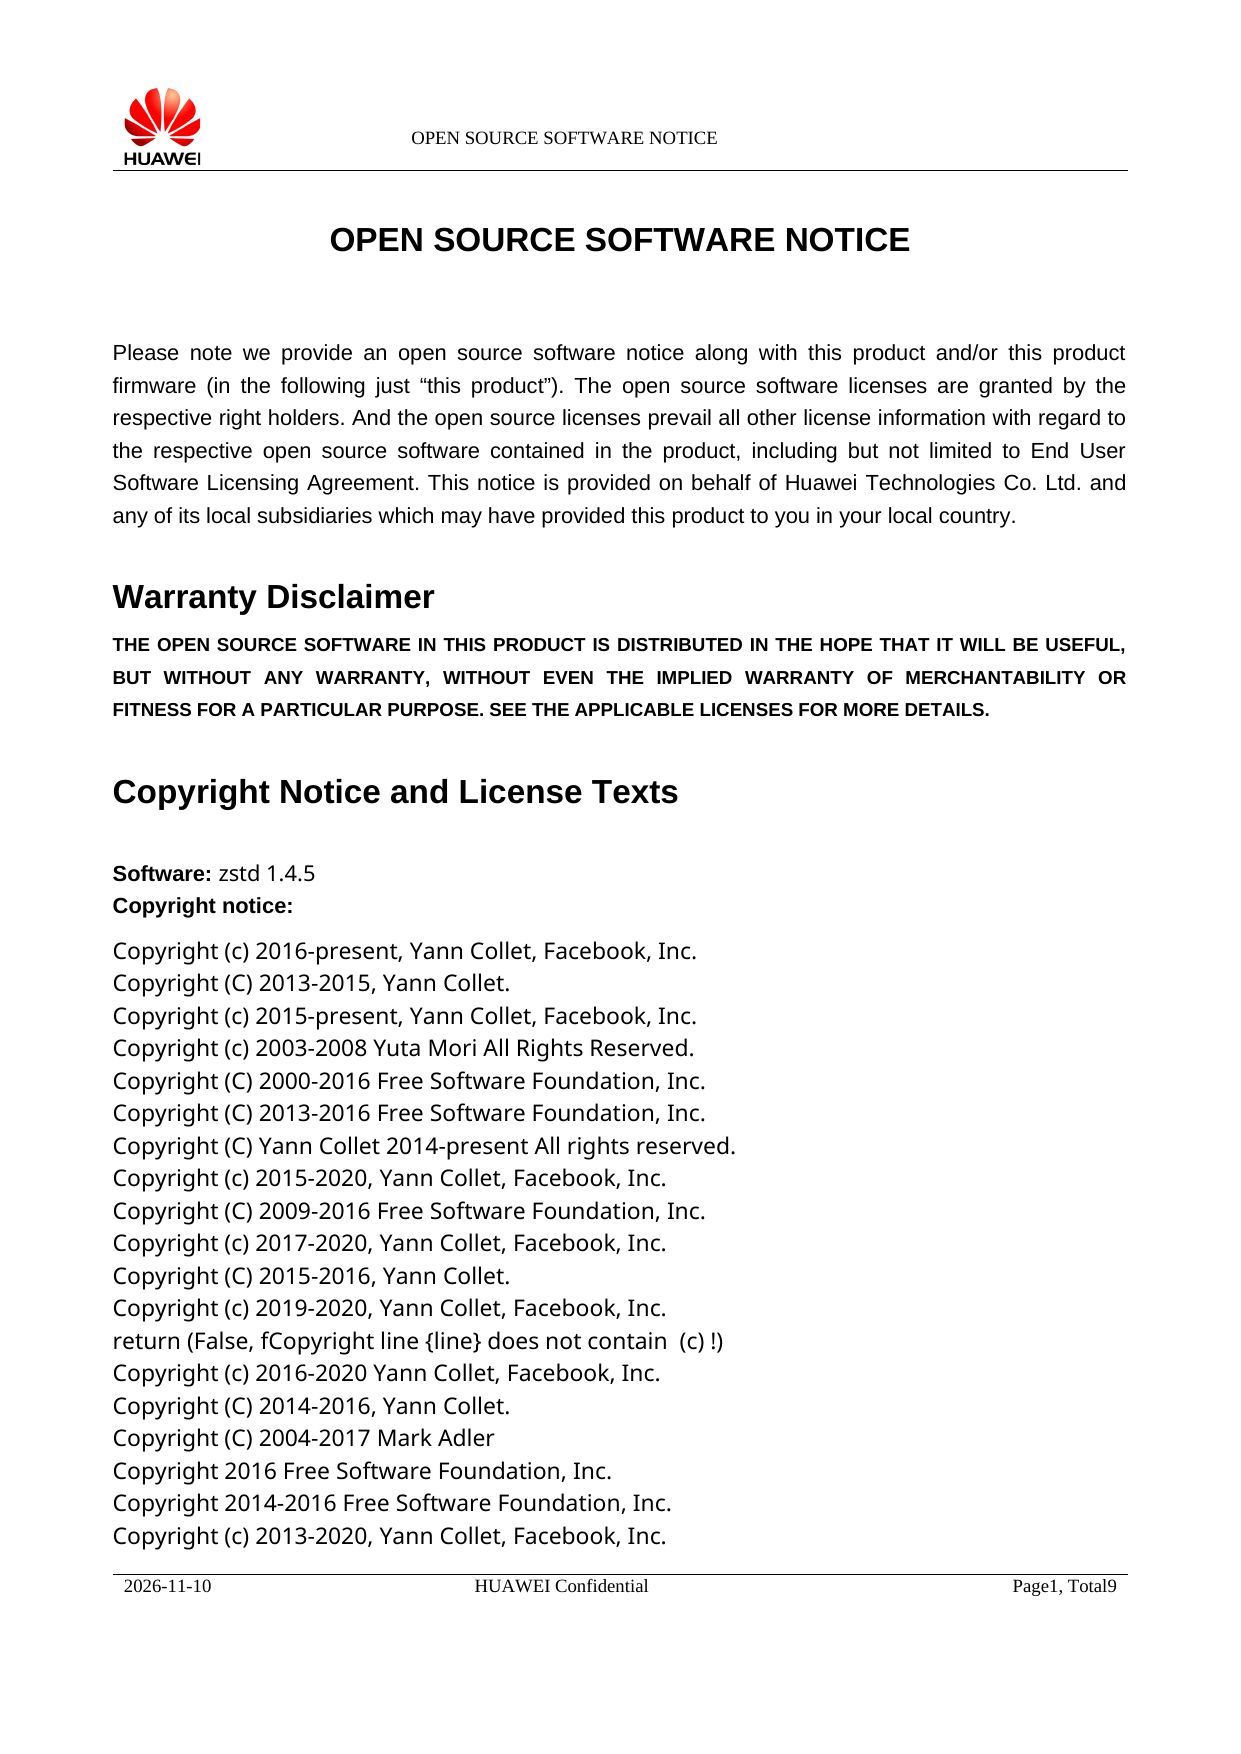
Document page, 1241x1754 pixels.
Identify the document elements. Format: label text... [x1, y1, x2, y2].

text Warranty Disclaimer [112, 564, 1128, 629]
title Software: zstd 1.4.5 [112, 856, 1128, 889]
text OPEN SOURCE SOFTWARE NOTICE [112, 206, 1128, 271]
text Please note we provide an open source software notice along with this product and/or this product firmware (in the following just “this product”). The open source software licenses are granted by the respective right holders. And the open source licenses prevail all other license information with regard to the respective open source software contained in the product, including but not limited to End User Software Licensing Agreement. This notice is provided on behalf of Huawei Technologies Co. Ltd. and any of its local subsidiaries which may have provided this product to you in your local country. [112, 336, 1128, 531]
picture [124, 88, 201, 165]
text Copyright notice: [112, 889, 1128, 921]
text The open source software in this product is distributed in the hope that it will be useful, but WITHOUT ANY WARRANTY, without even the implied warranty of MERCHANTABILITY or FITNESS FOR A PARTICULAR PURPOSE. See the applicable licenses for more details. [112, 629, 1128, 726]
text Copyright Notice and License Texts [112, 759, 1128, 824]
